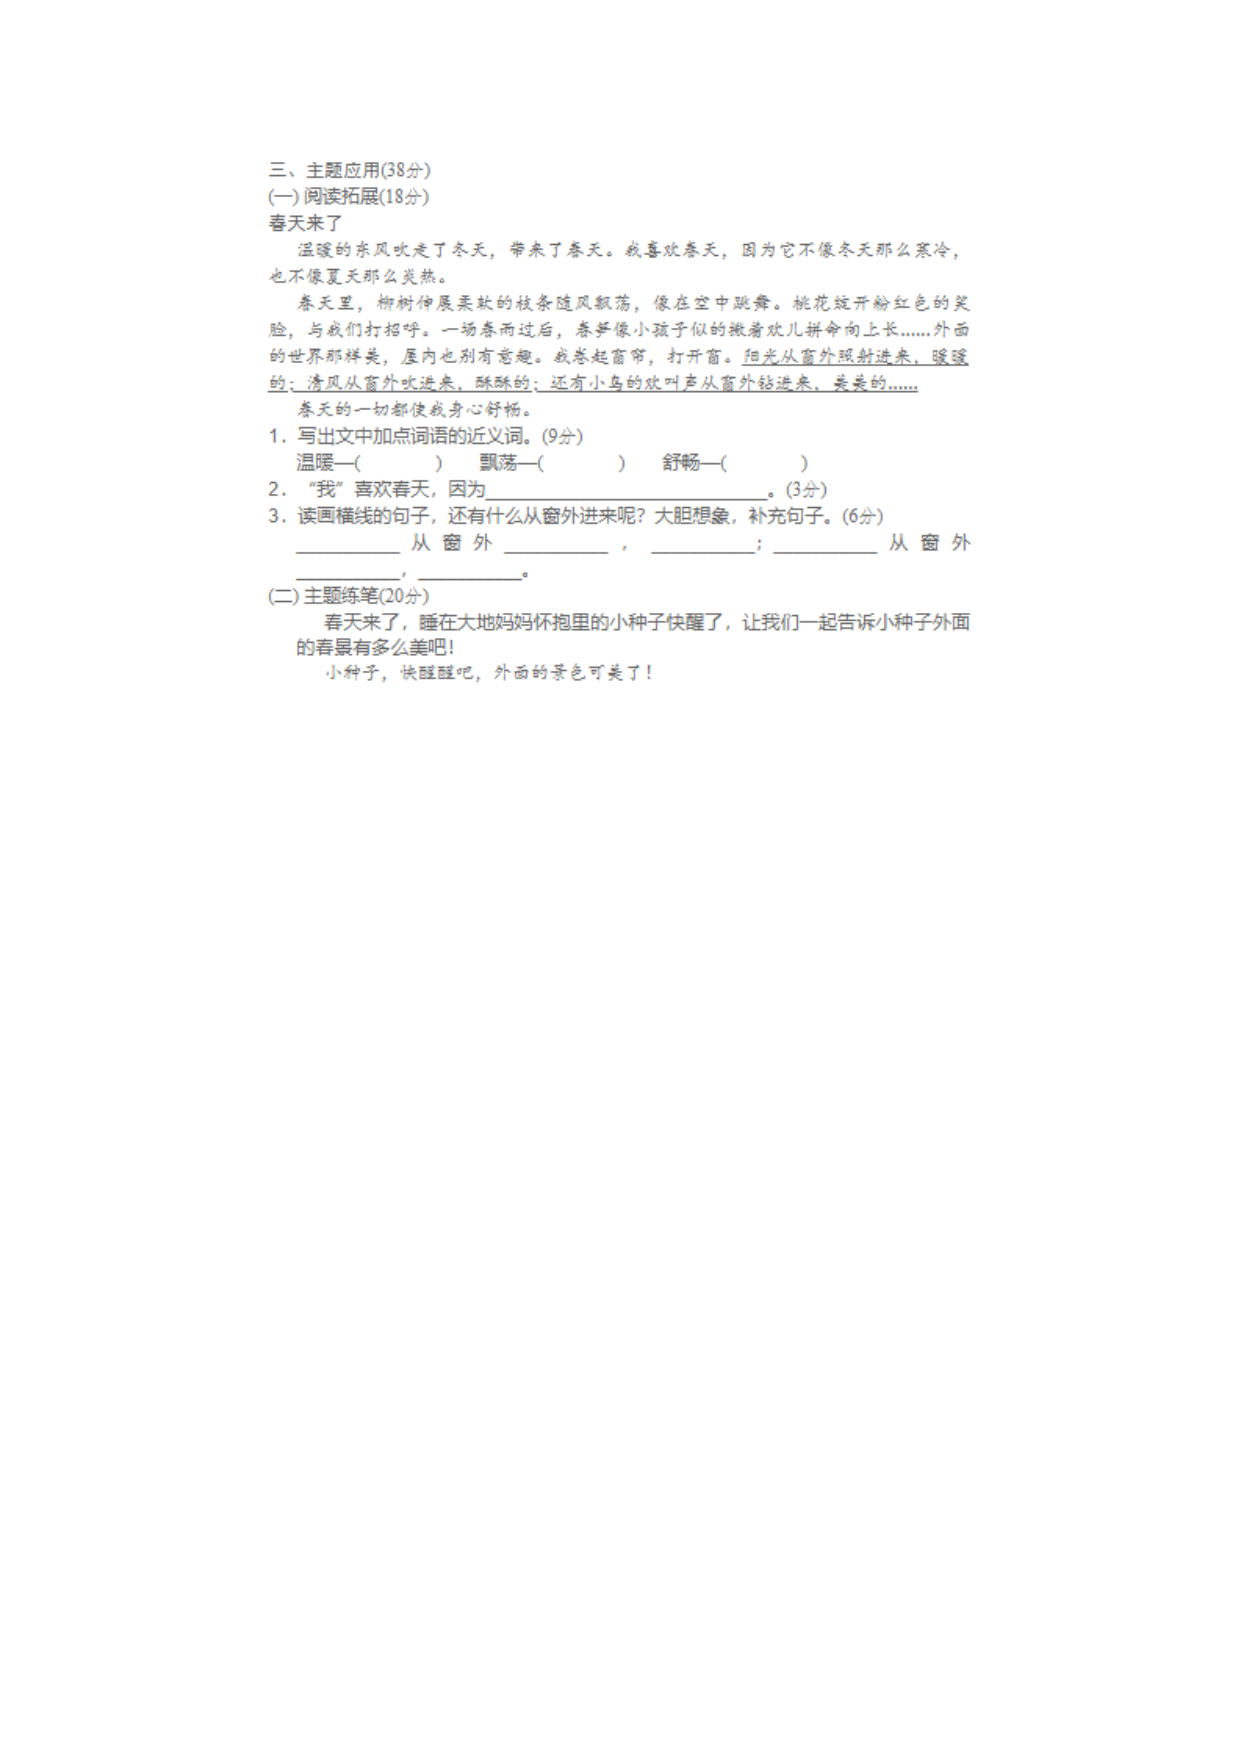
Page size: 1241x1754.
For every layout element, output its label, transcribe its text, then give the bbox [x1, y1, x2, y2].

picture [257, 162, 983, 684]
